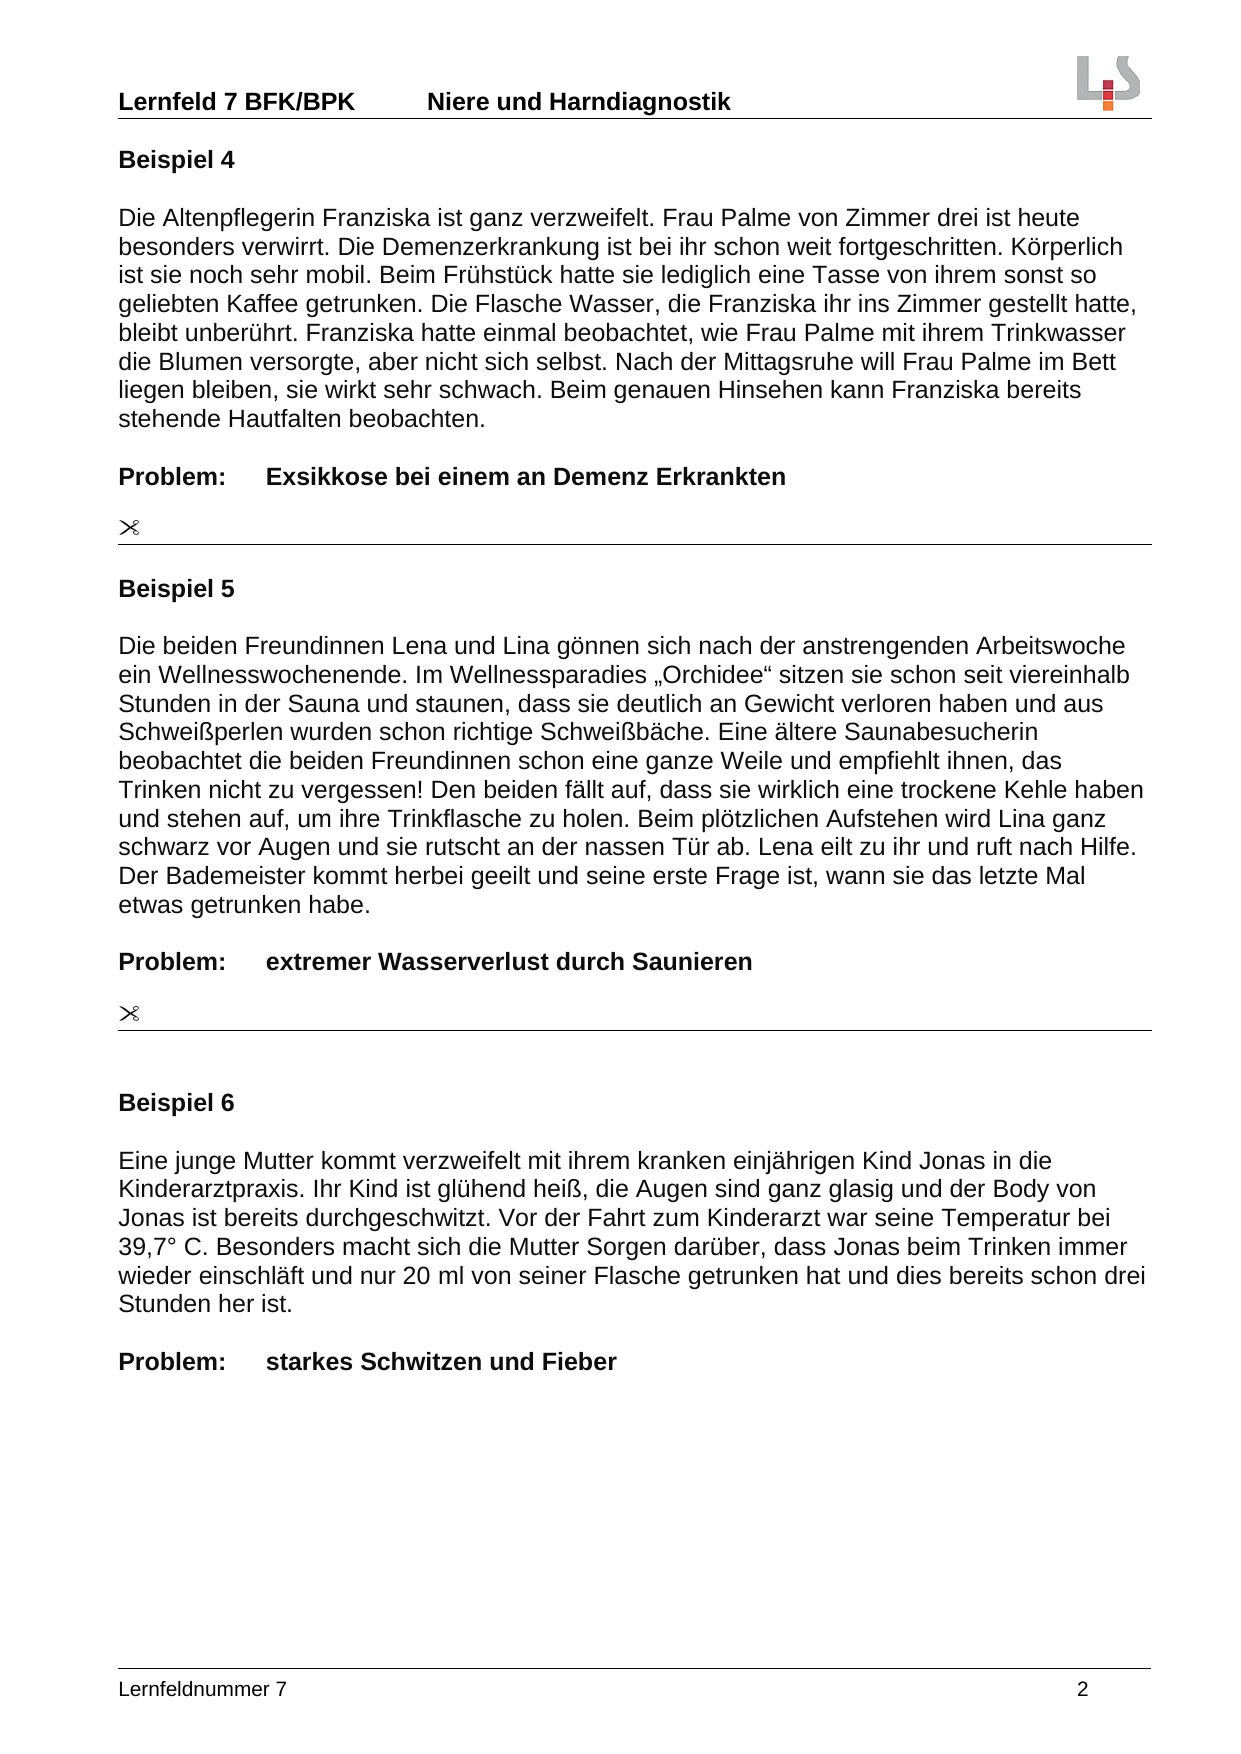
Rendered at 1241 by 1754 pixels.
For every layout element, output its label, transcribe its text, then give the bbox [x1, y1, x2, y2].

text Beispiel 4 [118, 145, 1152, 174]
text Die beiden Freundinnen Lena und Lina gönnen sich nach der anstrengenden Arbeitswoche ein Wellnesswochenende. Im Wellnessparadies „Orchidee“ sitzen sie schon seit viereinhalb Stunden in der Sauna und staunen, dass sie deutlich an Gewicht verloren haben und aus Schweißperlen wurden schon richtige Schweißbäche. Eine ältere Saunabesucherin beobachtet die beiden Freundinnen schon eine ganze Weile und empfiehlt ihnen, das Trinken nicht zu vergessen! Den beiden fällt auf, dass sie wirklich eine trockene Kehle haben und stehen auf, um ihre Trinkflasche zu holen. Beim plötzlichen Aufstehen wird Lina ganz schwarz vor Augen und sie rutscht an der nassen Tür ab. Lena eilt zu ihr und ruft nach Hilfe. Der Bademeister kommt herbei geeilt und seine erste Frage ist, wann sie das letzte Mal etwas getrunken habe. [118, 631, 1152, 919]
text Beispiel 6 [118, 1088, 1152, 1117]
picture [1076, 52, 1140, 111]
text Eine junge Mutter kommt verzweifelt mit ihrem kranken einjährigen Kind Jonas in die Kinderarztpraxis. Ihr Kind ist glühend heiß, die Augen sind ganz glasig und der Body von Jonas ist bereits durchgeschwitzt. Vor der Fahrt zum Kinderarzt war seine Temperatur bei 39,7° C. Besonders macht sich die Mutter Sorgen darüber, dass Jonas beim Trinken immer wieder einschläft und nur 20 ml von seiner Flasche getrunken hat und dies bereits schon drei Stunden her ist. [118, 1146, 1152, 1318]
text Die Altenpflegerin Franziska ist ganz verzweifelt. Frau Palme von Zimmer drei ist heute besonders verwirrt. Die Demenzerkrankung ist bei ihr schon weit fortgeschritten. Körperlich ist sie noch sehr mobil. Beim Frühstück hatte sie lediglich eine Tasse von ihrem sonst so geliebten Kaffee getrunken. Die Flasche Wasser, die Franziska ihr ins Zimmer gestellt hatte, bleibt unberührt. Franziska hatte einmal beobachtet, wie Frau Palme mit ihrem Trinkwasser die Blumen versorgte, aber nicht sich selbst. Nach der Mittagsruhe will Frau Palme im Bett liegen bleiben, sie wirkt sehr schwach. Beim genauen Hinsehen kann Franziska bereits stehende Hautfalten beobachten. [118, 203, 1152, 433]
text Problem: Exsikkose bei einem an Demenz Erkrankten [118, 462, 1152, 490]
text Beispiel 5 [118, 574, 1152, 602]
text Problem: extremer Wasserverlust durch Saunieren [118, 947, 1152, 976]
text Problem: starkes Schwitzen und Fieber [118, 1347, 1152, 1376]
